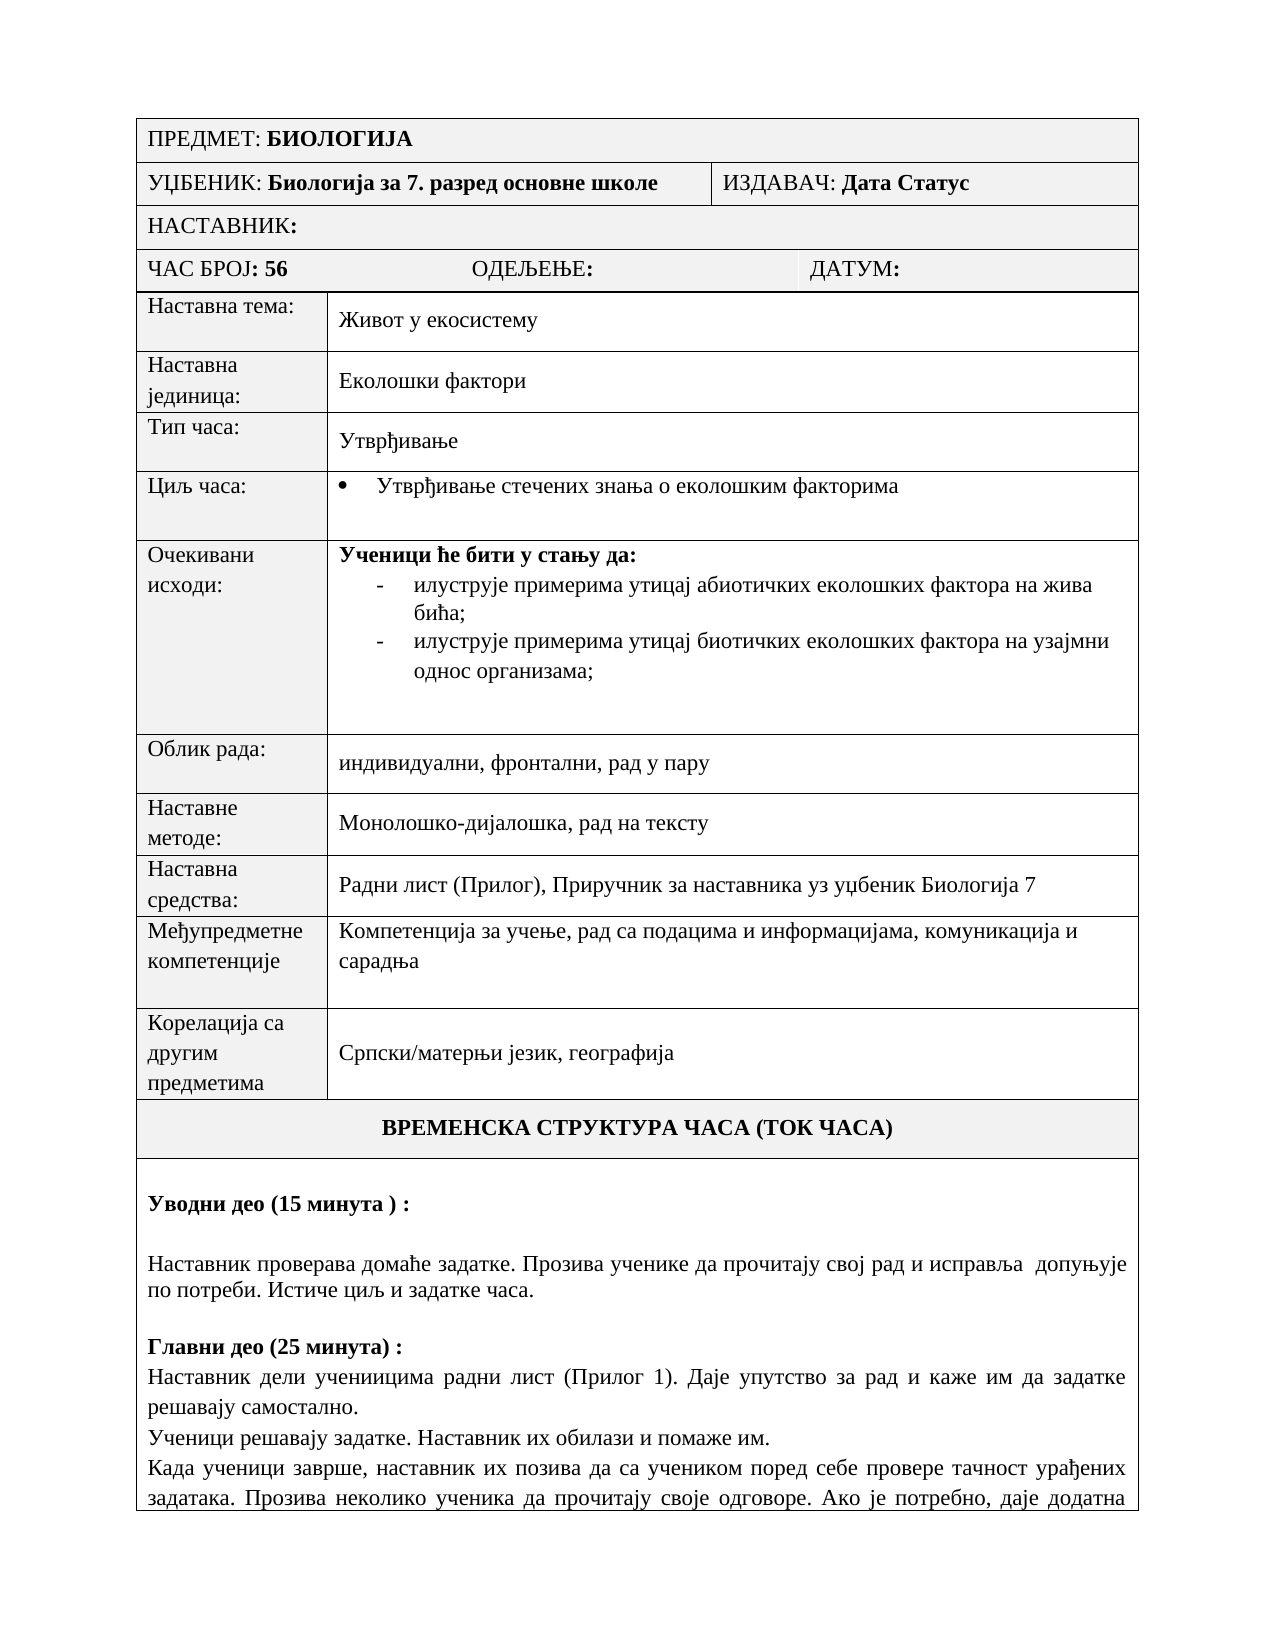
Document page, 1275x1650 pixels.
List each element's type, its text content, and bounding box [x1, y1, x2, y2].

table_cell Утврђивање [328, 413, 1138, 471]
table_cell Монолошко-дијалошка, рад на тексту [328, 794, 1138, 854]
table_cell Међупредметне компетенције [137, 917, 327, 1008]
table_cell Радни лист (Прилог), Приручник за наставника уз уџбеник Биологија 7 [328, 856, 1138, 916]
table_cell ИЗДАВАЧ: Дата Статус [712, 163, 1138, 205]
table_cell Ученици ће бити у стању да: илуструје примерима утицај абиотичких еколошких фактора на жива бића; илуструје примерима утицај биотичких еколошких фактора на узајмни однос организама; [328, 541, 1138, 734]
table_cell Наставна јединица: [137, 352, 327, 412]
table_cell Тип часа: [137, 413, 327, 471]
table_cell Наставне методе: [137, 794, 327, 854]
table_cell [137, 1159, 1138, 1510]
table_cell Компетенција за учење, рад са подацима и информацијама, комуникација и сарадња [328, 917, 1138, 1008]
table_cell Корелација са другим предметима [137, 1009, 327, 1099]
table_cell индивидуални, фронтални, рад у пару [328, 735, 1138, 793]
table_cell Живот у екосистему [328, 293, 1138, 351]
table_cell ЧАС БРОЈ: 56 [137, 250, 460, 291]
table_cell ОДЕЉЕЊЕ: [460, 250, 798, 291]
table_cell ВРЕМЕНСКА СТРУКТУРА ЧАСА (ТОК ЧАСА) [137, 1100, 1138, 1158]
table_cell Наставна тема: [137, 293, 327, 351]
table_cell ДАТУМ: [799, 250, 1138, 291]
table_cell Очекивани исходи: [137, 541, 327, 734]
table_cell НАСТАВНИК: [137, 206, 1138, 249]
table_cell Облик рада: [137, 735, 327, 793]
table_cell Циљ часа: [137, 472, 327, 540]
table_cell Утврђивање стечених знања о еколошким факторима [328, 472, 1138, 540]
table_cell УЏБЕНИК: Биологија за 7. разред основне школе [137, 163, 711, 205]
table_cell Наставна средства: [137, 856, 327, 916]
table_cell Српски/матерњи језик, географија [328, 1009, 1138, 1099]
table_cell Еколошки фактори [328, 352, 1138, 412]
table_header ПРЕДМЕТ: БИОЛОГИЈА [137, 119, 1138, 162]
